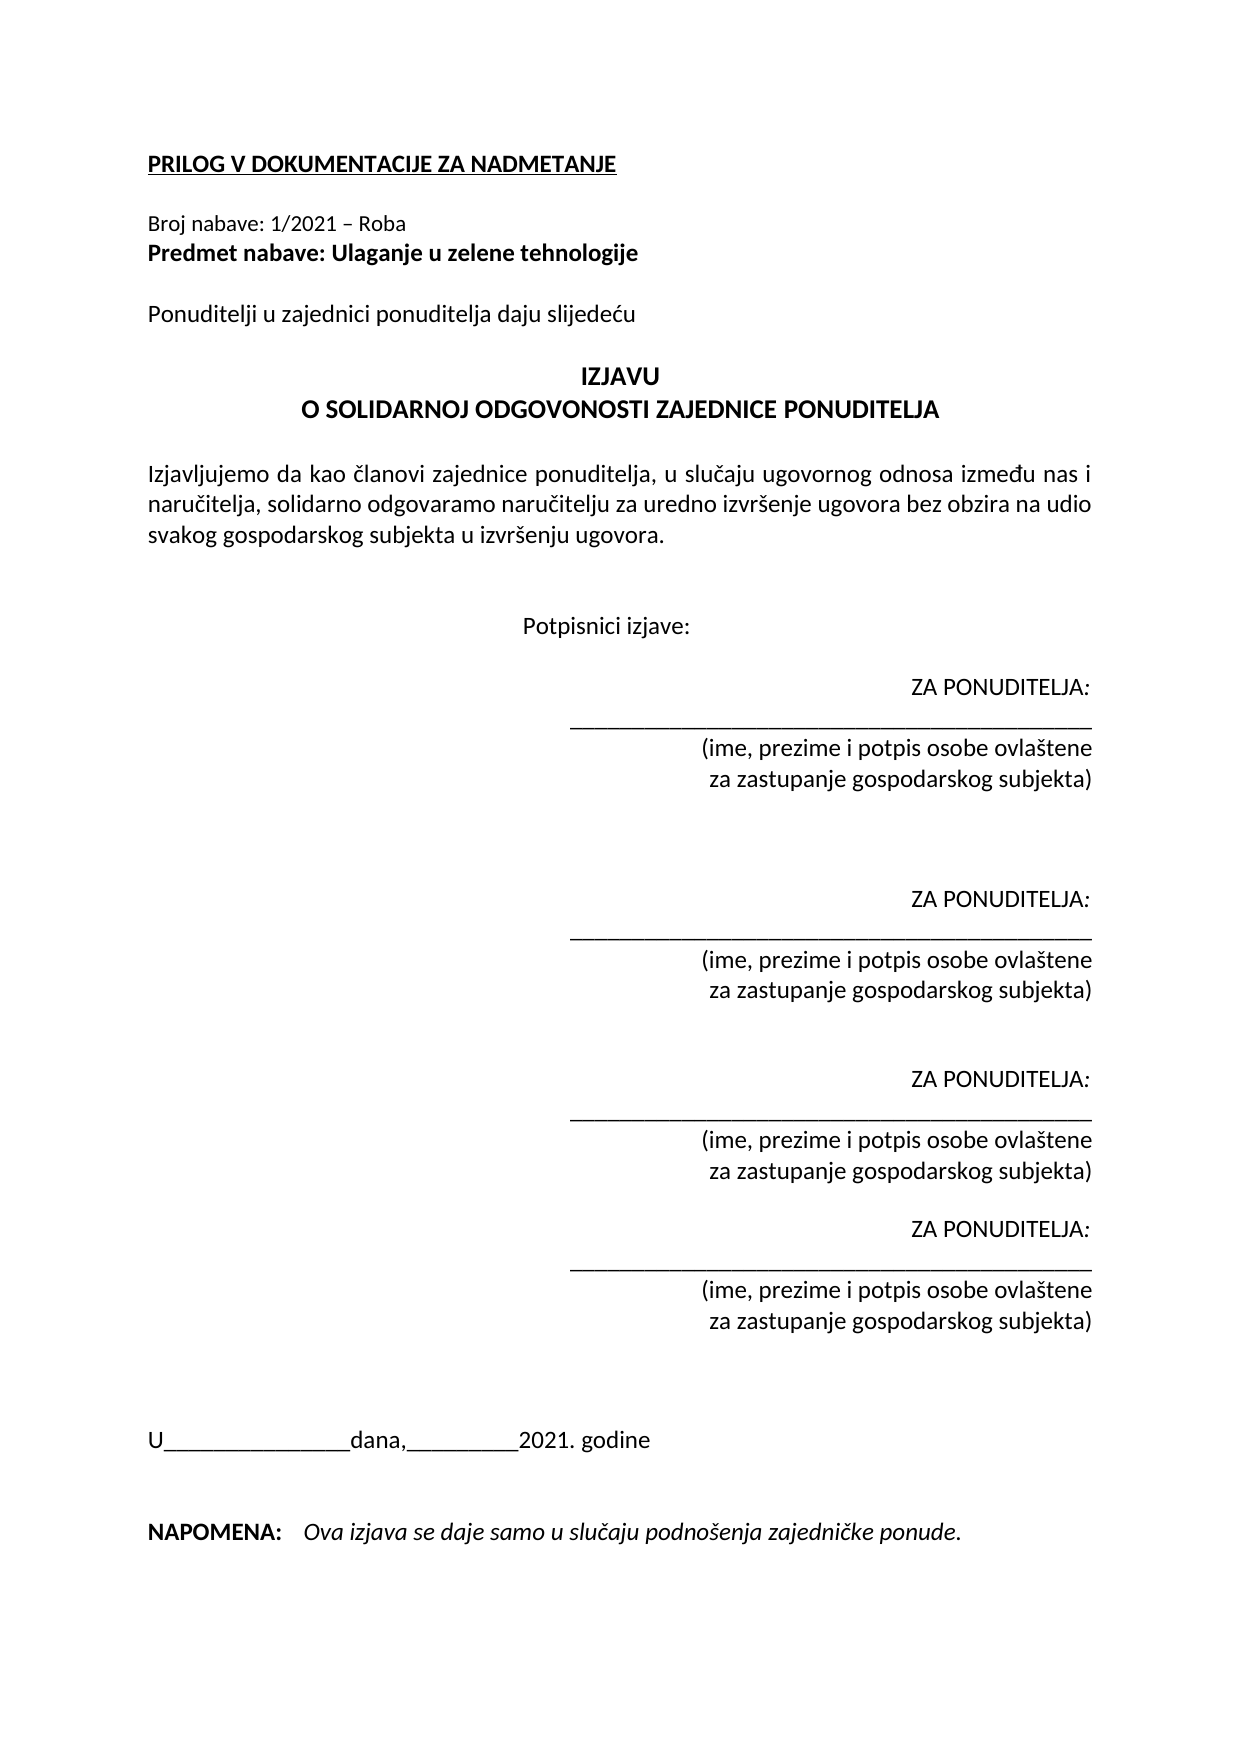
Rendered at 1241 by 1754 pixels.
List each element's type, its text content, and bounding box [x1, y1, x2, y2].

subtitle O SOLIDARNOJ ODGOVONOSTI ZAJEDNICE PONUDITELJA [148, 392, 1092, 425]
text __________________________________________ [148, 702, 1092, 733]
text __________________________________________ [148, 1244, 1092, 1274]
text za zastupanje gospodarskog subjekta) [148, 1305, 1092, 1336]
text za zastupanje gospodarskog subjekta) [148, 763, 1092, 794]
text ZA PONUDITELJA: [148, 855, 1092, 913]
text (ime, prezime i potpis osobe ovlaštene [148, 1124, 1092, 1155]
text Predmet nabave: Ulaganje u zelene tehnologije [148, 237, 1092, 267]
text (ime, prezime i potpis osobe ovlaštene [148, 733, 1092, 763]
text U_______________dana,_________2021. godine [148, 1424, 1092, 1455]
text PRILOG V DOKUMENTACIJE ZA NADMETANJE [148, 148, 1092, 178]
text za zastupanje gospodarskog subjekta) [148, 1155, 1092, 1185]
text __________________________________________ [148, 913, 1092, 944]
text Potpisnici izjave: [148, 611, 1092, 641]
subtitle IZJAVU [148, 359, 1092, 392]
text Ponuditelji u zajednici ponuditelja daju slijedeću [148, 298, 1092, 328]
text __________________________________________ [148, 1094, 1092, 1124]
text ZA PONUDITELJA: [148, 672, 1092, 702]
text Broj nabave: 1/2021 – Roba [148, 209, 1092, 237]
text ZA PONUDITELJA: [148, 1185, 1092, 1244]
text Izjavljujemo da kao članovi zajednice ponuditelja, u slučaju ugovornog odnosa između nas i naručitelja, solidarno odgovaramo naručitelju za uredno izvršenje ugovora bez obzira na udio svakog gospodarskog subjekta u izvršenju ugovora. [148, 458, 1092, 549]
text NAPOMENA: Ova izjava se daje samo u slučaju podnošenja zajedničke ponude. [148, 1516, 1092, 1547]
text (ime, prezime i potpis osobe ovlaštene [148, 1274, 1092, 1305]
text (ime, prezime i potpis osobe ovlaštene [148, 944, 1092, 974]
text za zastupanje gospodarskog subjekta) [148, 974, 1092, 1005]
text ZA PONUDITELJA: [148, 1063, 1092, 1094]
